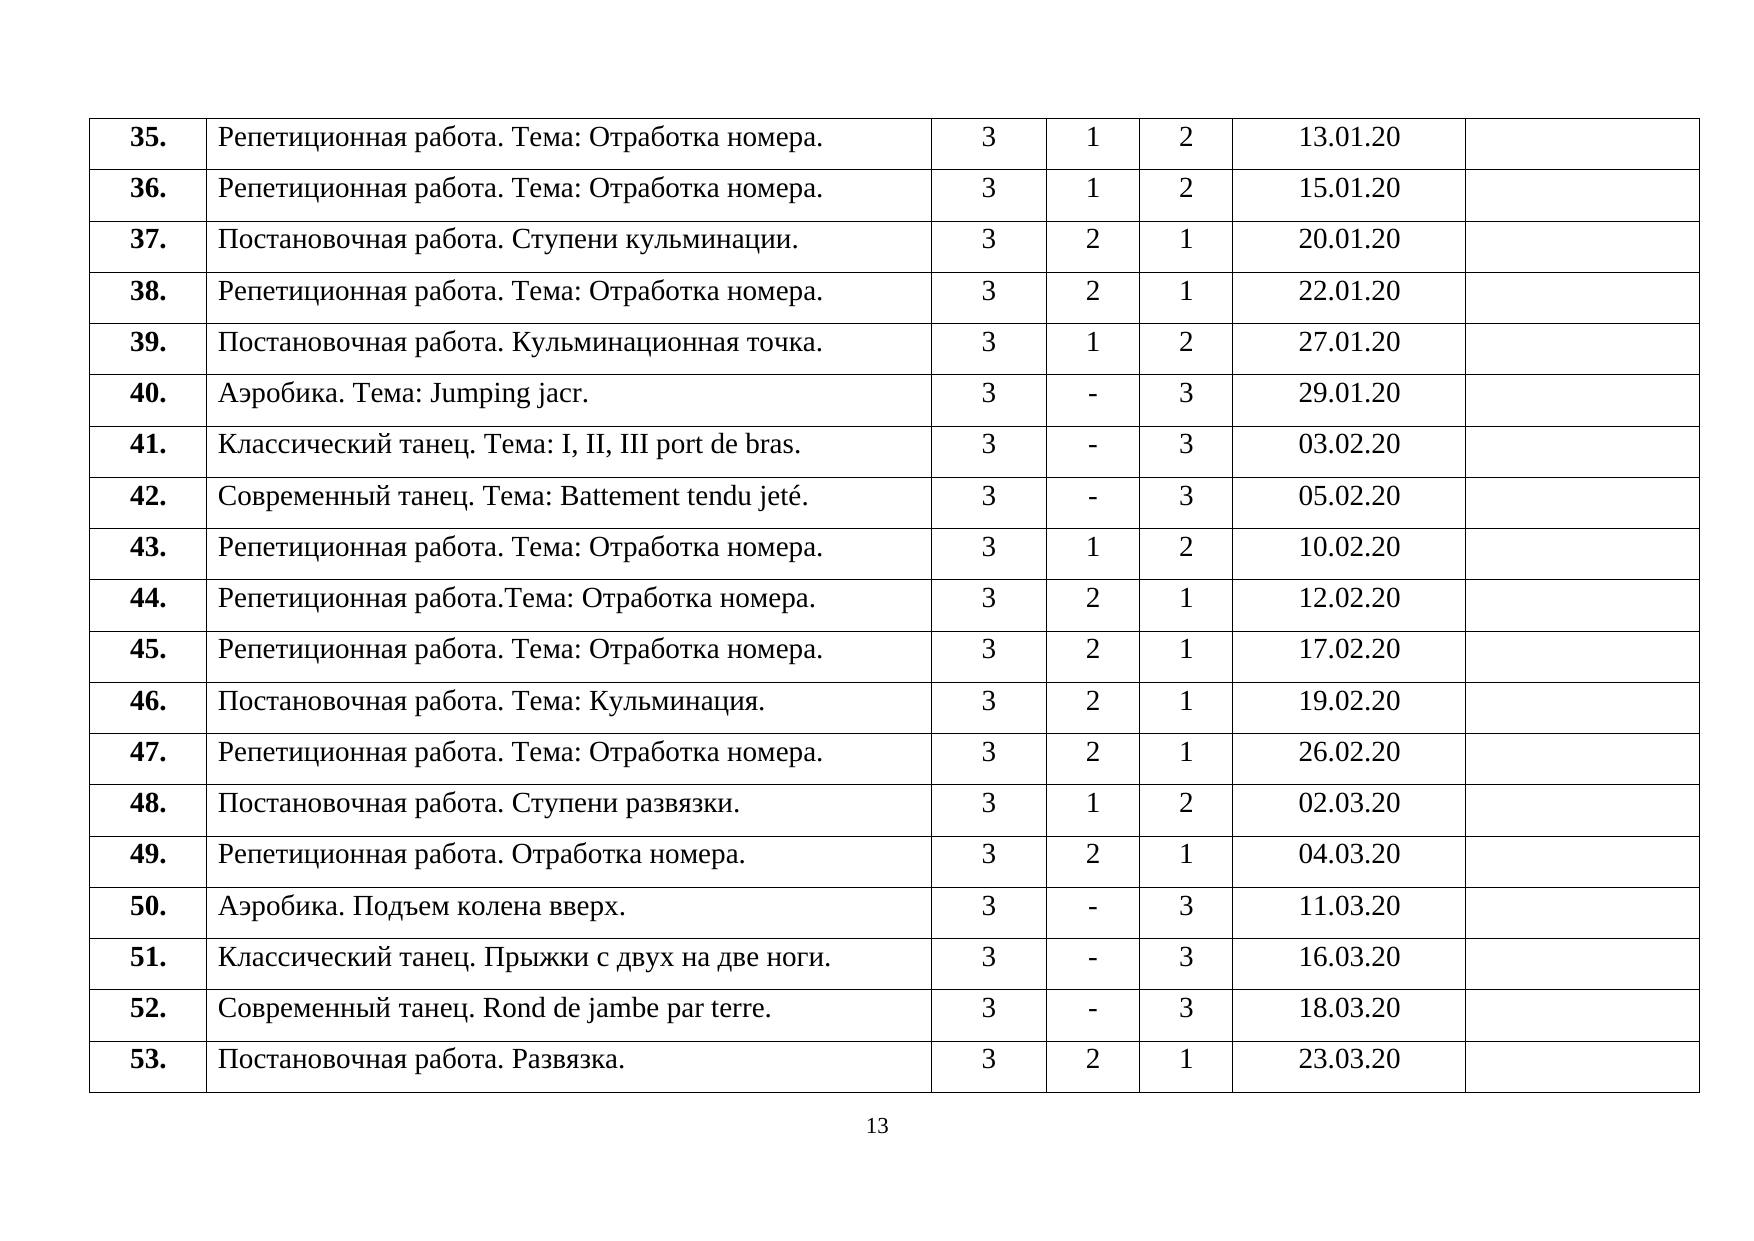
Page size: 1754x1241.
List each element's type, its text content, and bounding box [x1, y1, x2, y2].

table_cell 1 [1140, 1042, 1232, 1092]
table_cell [1466, 580, 1699, 631]
table_cell 2 [1140, 529, 1232, 579]
table_cell 1 [1047, 119, 1139, 169]
table_cell 3 [932, 990, 1046, 1041]
table_cell 1 [1140, 580, 1232, 631]
table_cell 51. [90, 939, 206, 989]
table_cell 2 [1140, 119, 1232, 169]
table_cell 3 [932, 170, 1046, 221]
table_cell 05.02.20 [1233, 478, 1465, 528]
table_cell Постановочная работа. Ступени кульминации. [207, 222, 931, 272]
table_cell 3 [932, 375, 1046, 426]
table_cell 1 [1140, 632, 1232, 682]
table_cell 3 [932, 273, 1046, 323]
table_cell 2 [1047, 580, 1139, 631]
table_cell [1466, 785, 1699, 836]
table_cell Классический танец. Тема: I, II, III port de bras. [207, 427, 931, 477]
table_cell 45. [90, 632, 206, 682]
table_cell Постановочная работа. Кульминационная точка. [207, 324, 931, 374]
table_cell 2 [1047, 273, 1139, 323]
table_cell 35. [90, 119, 206, 169]
table_cell 3 [1140, 939, 1232, 989]
table_cell 3 [1140, 478, 1232, 528]
table_cell 1 [1140, 222, 1232, 272]
table_cell 1 [1047, 785, 1139, 836]
table_cell 49. [90, 837, 206, 887]
table_cell Репетиционная работа. Тема: Отработка номера. [207, 529, 931, 579]
table_cell 3 [932, 529, 1046, 579]
table_cell 46. [90, 683, 206, 733]
table_cell 20.01.20 [1233, 222, 1465, 272]
table_cell 3 [932, 837, 1046, 887]
table_cell 3 [932, 222, 1046, 272]
table_cell Репетиционная работа. Тема: Отработка номера. [207, 273, 931, 323]
table_cell - [1047, 427, 1139, 477]
table_cell 26.02.20 [1233, 734, 1465, 784]
table_cell Репетиционная работа. Отработка номера. [207, 837, 931, 887]
table_cell 3 [932, 119, 1046, 169]
table_cell 38. [90, 273, 206, 323]
table_cell Репетиционная работа. Тема: Отработка номера. [207, 170, 931, 221]
table_cell 40. [90, 375, 206, 426]
table_cell 50. [90, 888, 206, 938]
table_cell Современный танец. Тема: Battement tendu jeté. [207, 478, 931, 528]
table_cell Постановочная работа. Развязка. [207, 1042, 931, 1092]
table_cell 1 [1140, 734, 1232, 784]
table_cell [1466, 683, 1699, 733]
table_cell 48. [90, 785, 206, 836]
table_cell 2 [1047, 683, 1139, 733]
table_cell 1 [1047, 324, 1139, 374]
table_cell 02.03.20 [1233, 785, 1465, 836]
table_cell [1466, 990, 1699, 1041]
table_cell 18.03.20 [1233, 990, 1465, 1041]
table_cell 15.01.20 [1233, 170, 1465, 221]
table_cell [1466, 939, 1699, 989]
table_cell 3 [1140, 375, 1232, 426]
table_cell 3 [932, 478, 1046, 528]
table_cell 1 [1047, 529, 1139, 579]
table_cell 03.02.20 [1233, 427, 1465, 477]
table_cell [1466, 273, 1699, 323]
table_cell [1466, 170, 1699, 221]
table_cell [1466, 632, 1699, 682]
table_cell 27.01.20 [1233, 324, 1465, 374]
table_cell [1466, 529, 1699, 579]
table_cell [1466, 119, 1699, 169]
table_cell 3 [932, 683, 1046, 733]
table_cell [1466, 478, 1699, 528]
table_cell 3 [1140, 990, 1232, 1041]
table_cell [1466, 734, 1699, 784]
table_cell 13.01.20 [1233, 119, 1465, 169]
table_cell 3 [932, 427, 1046, 477]
table_cell - [1047, 939, 1139, 989]
table_cell 3 [932, 888, 1046, 938]
table_cell 3 [932, 734, 1046, 784]
table_cell 3 [1140, 888, 1232, 938]
table_cell [1466, 324, 1699, 374]
table_cell Аэробика. Тема: Jumping jacr. [207, 375, 931, 426]
table_cell [1466, 888, 1699, 938]
table_cell 1 [1140, 273, 1232, 323]
table_cell 23.03.20 [1233, 1042, 1465, 1092]
table_cell 2 [1140, 785, 1232, 836]
table_cell Постановочная работа. Ступени развязки. [207, 785, 931, 836]
table_cell 37. [90, 222, 206, 272]
table_cell 16.03.20 [1233, 939, 1465, 989]
table_cell 2 [1047, 222, 1139, 272]
table_cell 44. [90, 580, 206, 631]
table_cell 2 [1047, 734, 1139, 784]
table_cell 19.02.20 [1233, 683, 1465, 733]
table_cell 2 [1047, 1042, 1139, 1092]
table_cell 41. [90, 427, 206, 477]
table_cell [1466, 375, 1699, 426]
table_cell 3 [932, 632, 1046, 682]
table_cell [1466, 427, 1699, 477]
table_cell 1 [1047, 170, 1139, 221]
table_cell - [1047, 888, 1139, 938]
table_cell Классический танец. Прыжки с двух на две ноги. [207, 939, 931, 989]
table_cell 3 [932, 785, 1046, 836]
table_cell 12.02.20 [1233, 580, 1465, 631]
table_cell - [1047, 375, 1139, 426]
table_cell Современный танец. Rond de jambe par terre. [207, 990, 931, 1041]
table_cell 17.02.20 [1233, 632, 1465, 682]
table_cell 47. [90, 734, 206, 784]
table_cell 43. [90, 529, 206, 579]
table_cell 53. [90, 1042, 206, 1092]
table_cell Репетиционная работа.Тема: Отработка номера. [207, 580, 931, 631]
table_cell [1466, 1042, 1699, 1092]
table_cell 39. [90, 324, 206, 374]
table_cell Аэробика. Подъем колена вверх. [207, 888, 931, 938]
table_cell 3 [932, 580, 1046, 631]
table_cell 3 [932, 939, 1046, 989]
table_cell 3 [932, 1042, 1046, 1092]
table_cell Репетиционная работа. Тема: Отработка номера. [207, 632, 931, 682]
table_cell 10.02.20 [1233, 529, 1465, 579]
table_cell 2 [1140, 170, 1232, 221]
table_cell - [1047, 478, 1139, 528]
table_cell 2 [1140, 324, 1232, 374]
table_cell 2 [1047, 632, 1139, 682]
table_cell 3 [1140, 427, 1232, 477]
table_cell 29.01.20 [1233, 375, 1465, 426]
table_cell Постановочная работа. Тема: Кульминация. [207, 683, 931, 733]
table_cell Репетиционная работа. Тема: Отработка номера. [207, 119, 931, 169]
table_cell 04.03.20 [1233, 837, 1465, 887]
table_cell 11.03.20 [1233, 888, 1465, 938]
table_cell 42. [90, 478, 206, 528]
table_cell 1 [1140, 683, 1232, 733]
table_cell [1466, 837, 1699, 887]
table_cell 52. [90, 990, 206, 1041]
table_cell 22.01.20 [1233, 273, 1465, 323]
table_cell 36. [90, 170, 206, 221]
table_cell 2 [1047, 837, 1139, 887]
table_cell [1466, 222, 1699, 272]
table_cell - [1047, 990, 1139, 1041]
table_cell 1 [1140, 837, 1232, 887]
table_cell Репетиционная работа. Тема: Отработка номера. [207, 734, 931, 784]
table_cell 3 [932, 324, 1046, 374]
